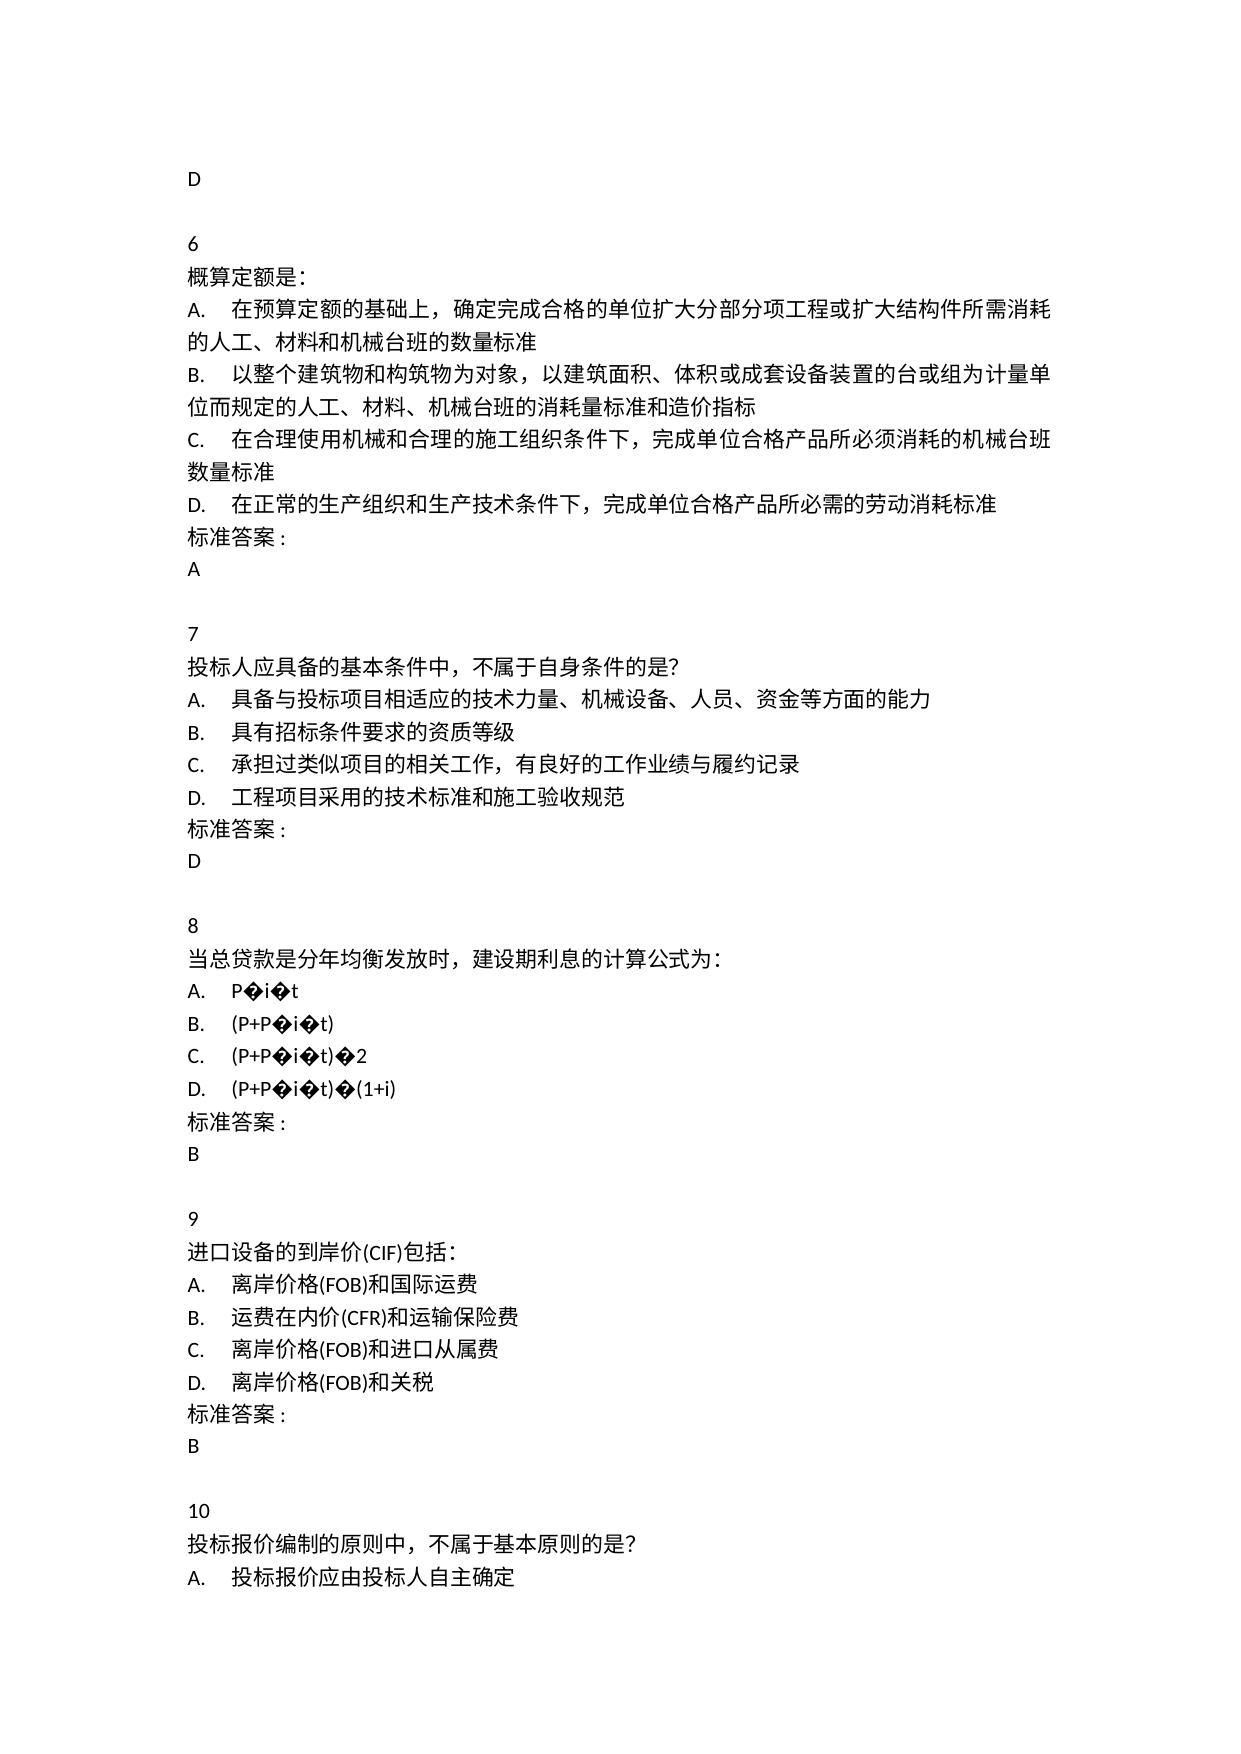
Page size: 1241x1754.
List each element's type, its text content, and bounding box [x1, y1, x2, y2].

text 6 [187, 227, 1053, 259]
text 10 [187, 1494, 1053, 1527]
text D [187, 162, 1053, 194]
text B [187, 1137, 1053, 1169]
text A. P�i�t [187, 974, 1053, 1007]
text 标准答案 : [187, 1104, 1053, 1137]
text 当总贷款是分年均衡发放时，建设期利息的计算公式为： [187, 942, 1053, 974]
text 标准答案 : [187, 812, 1053, 844]
text C. 承担过类似项目的相关工作，有良好的工作业绩与履约记录 [187, 747, 1053, 779]
text 9 [187, 1202, 1053, 1234]
text A. 在预算定额的基础上，确定完成合格的单位扩大分部分项工程或扩大结构件所需消耗的人工、材料和机械台班的数量标准 [187, 292, 1053, 357]
text B [187, 1429, 1053, 1462]
text D. (P+P�i�t)�(1+i) [187, 1072, 1053, 1104]
text 7 [187, 617, 1053, 649]
text D. 离岸价格(FOB)和关税 [187, 1364, 1053, 1397]
text A. 离岸价格(FOB)和国际运费 [187, 1267, 1053, 1299]
text 投标人应具备的基本条件中，不属于自身条件的是？ [187, 649, 1053, 682]
text 8 [187, 909, 1053, 942]
text B. 运费在内价(CFR)和运输保险费 [187, 1299, 1053, 1332]
text D. 工程项目采用的技术标准和施工验收规范 [187, 779, 1053, 812]
text C. (P+P�i�t)�2 [187, 1039, 1053, 1072]
text 概算定额是： [187, 259, 1053, 292]
text D. 在正常的生产组织和生产技术条件下，完成单位合格产品所必需的劳动消耗标准 [187, 487, 1053, 519]
text A [187, 552, 1053, 584]
text B. (P+P�i�t) [187, 1007, 1053, 1039]
text B. 具有招标条件要求的资质等级 [187, 714, 1053, 747]
text C. 在合理使用机械和合理的施工组织条件下，完成单位合格产品所必须消耗的机械台班数量标准 [187, 422, 1053, 487]
text 进口设备的到岸价(CIF)包括： [187, 1234, 1053, 1267]
text 投标报价编制的原则中，不属于基本原则的是？ [187, 1527, 1053, 1559]
text A. 具备与投标项目相适应的技术力量、机械设备、人员、资金等方面的能力 [187, 682, 1053, 714]
text A. 投标报价应由投标人自主确定 [187, 1559, 1053, 1592]
text D [187, 844, 1053, 877]
text B. 以整个建筑物和构筑物为对象，以建筑面积、体积或成套设备装置的台或组为计量单位而规定的人工、材料、机械台班的消耗量标准和造价指标 [187, 357, 1053, 422]
text 标准答案 : [187, 519, 1053, 552]
text C. 离岸价格(FOB)和进口从属费 [187, 1332, 1053, 1364]
text 标准答案 : [187, 1397, 1053, 1429]
